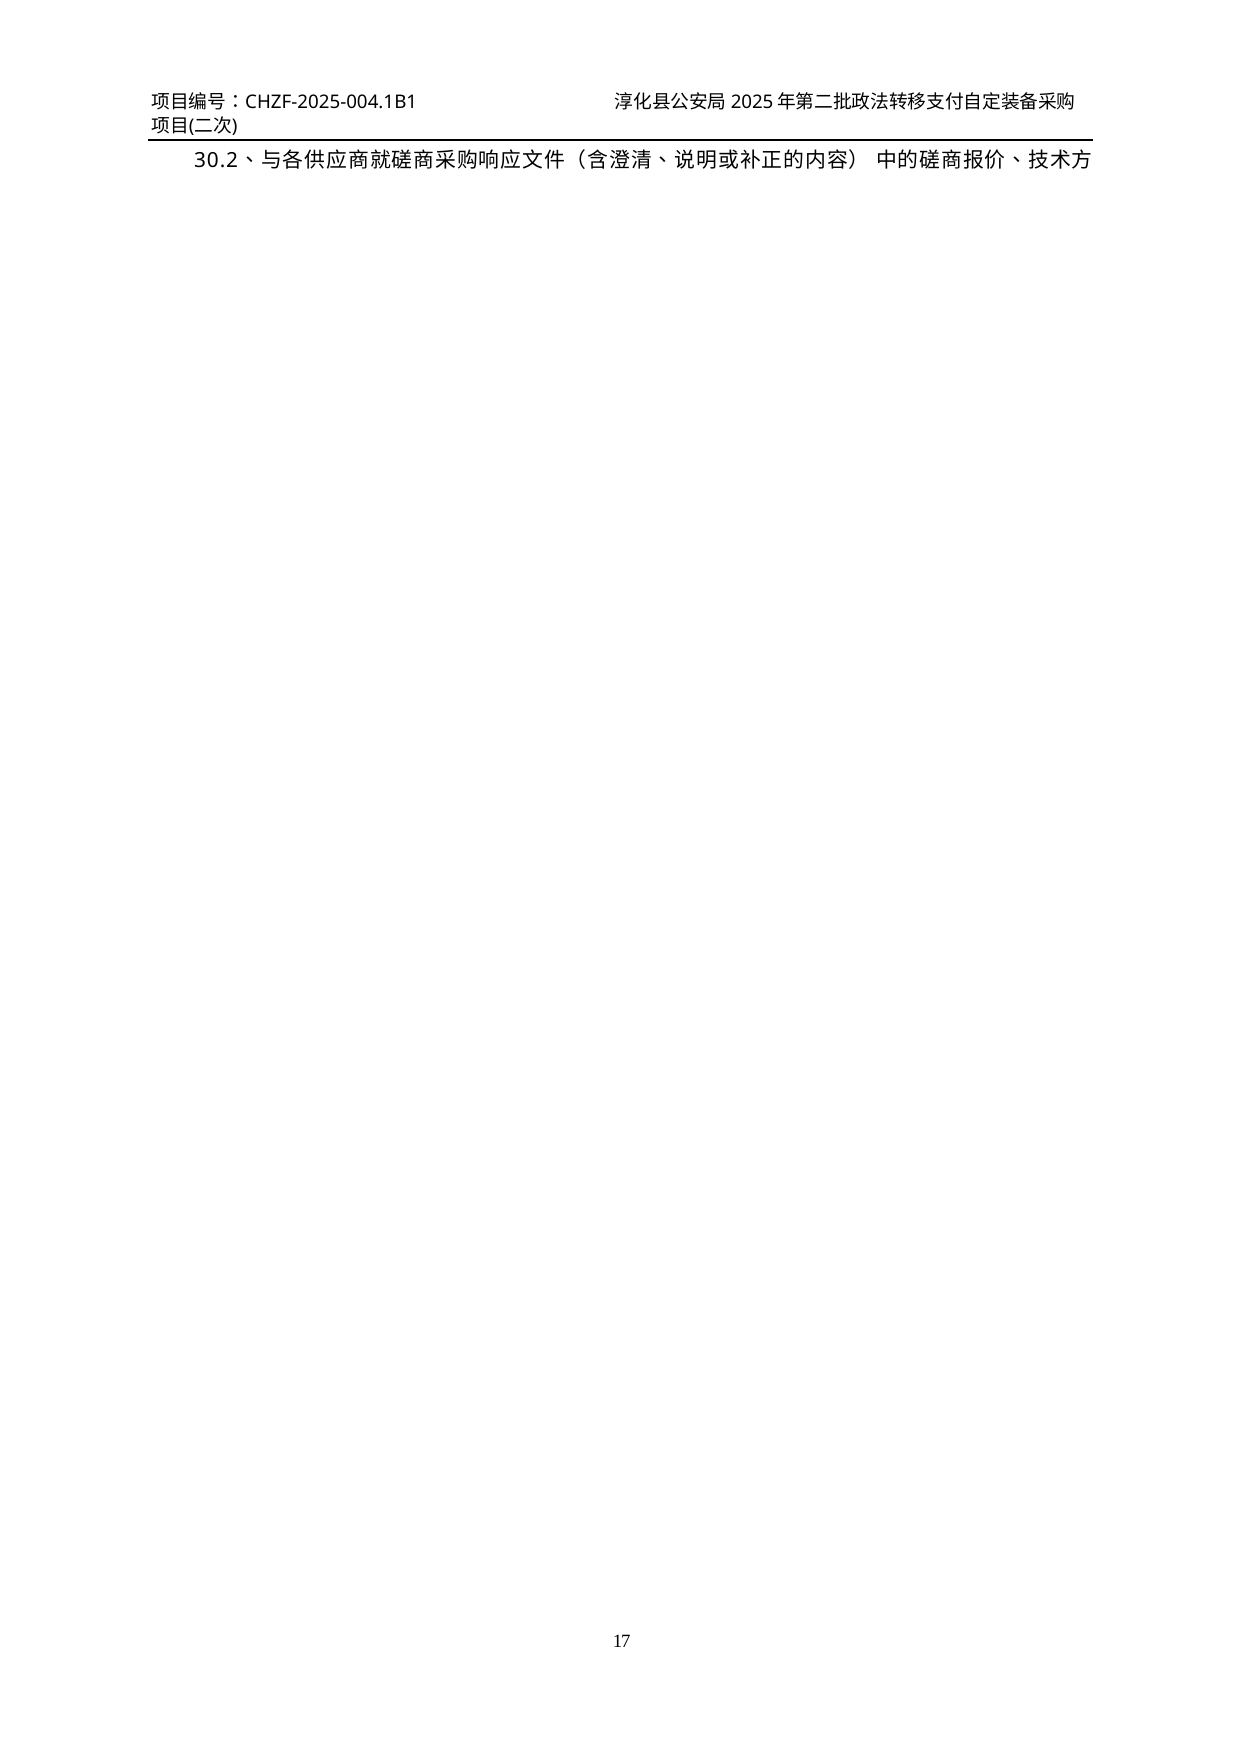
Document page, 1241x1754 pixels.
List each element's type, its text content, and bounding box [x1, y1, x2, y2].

text 30.2、与各供应商就磋商采购响应文件（含澄清、说明或补正的内容） 中的磋商报价、技术方 [148, 146, 1092, 172]
